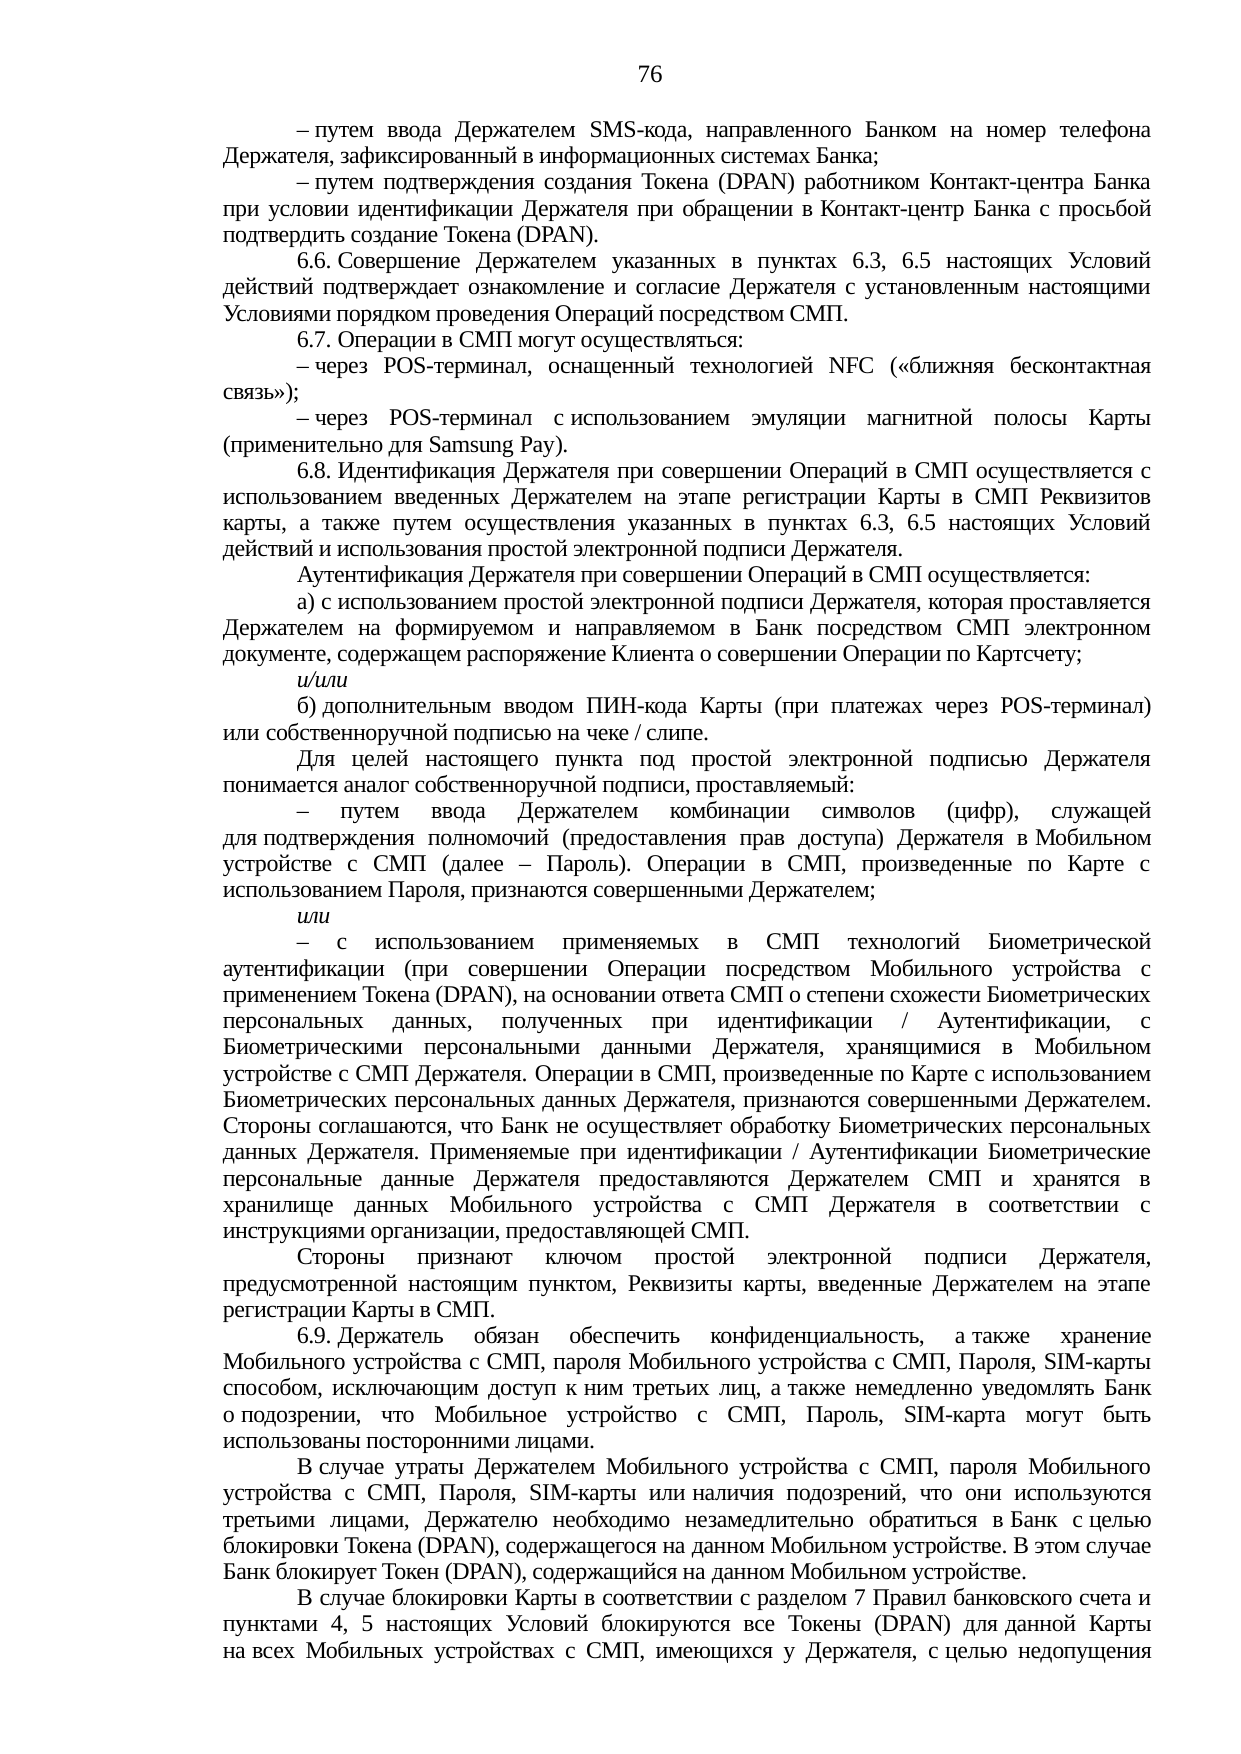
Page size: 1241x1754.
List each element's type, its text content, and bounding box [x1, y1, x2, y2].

text 6.8. Идентификация Держателя при совершении Операций в СМП осуществляется с использованием введенных Держателем на этапе регистрации Карты в СМП Реквизитов карты, а также путем осуществления указанных в пунктах 6.3, 6.5 настоящих Условий действий и использования простой электронной подписи Держателя. [223, 457, 1152, 562]
text Аутентификация Держателя при совершении Операций в СМП осуществляется: [223, 562, 1152, 588]
text – путем подтверждения создания Токена (DPAN) работником Контакт-центра Банка при условии идентификации Держателя при обращении в Контакт-центр Банка с просьбой подтвердить создание Токена (DPAN). [223, 169, 1152, 248]
text Для целей настоящего пункта под простой электронной подписью Держателя понимается аналог собственноручной подписи, проставляемый: [223, 745, 1152, 798]
text 6.7. Операции в СМП могут осуществляться: [223, 326, 1152, 352]
text б) дополнительным вводом ПИН-кода Карты (при платежах через POS-терминал) или собственноручной подписью на чеке / слипе. [223, 693, 1152, 745]
text – через POS-терминал с использованием эмуляции магнитной полосы Карты (применительно для Samsung Pay). [223, 405, 1152, 457]
text 6.9. Держатель обязан обеспечить конфиденциальность, а также хранение Мобильного устройства с СМП, пароля Мобильного устройства с СМП, Пароля, SIM-карты способом, исключающим доступ к ним третьих лиц, а также немедленно уведомлять Банк о подозрении, что Мобильное устройство с СМП, Пароль, SIM-карта могут быть использованы посторонними лицами. [223, 1322, 1152, 1453]
text или [223, 903, 1152, 929]
text и/или [223, 667, 1152, 693]
text – путем ввода Держателем SMS-кода, направленного Банком на номер телефона Держателя, зафиксированный в информационных системах Банка; [223, 117, 1152, 169]
text – путем ввода Держателем комбинации символов (цифр), служащей для подтверждения полномочий (предоставления прав доступа) Держателя в Мобильном устройстве с СМП (далее – Пароль). Операции в СМП, произведенные по Карте с использованием Пароля, признаются совершенными Держателем; [223, 798, 1152, 903]
text Стороны признают ключом простой электронной подписи Держателя, предусмотренной настоящим пунктом, Реквизиты карты, введенные Держателем на этапе регистрации Карты в СМП. [223, 1244, 1152, 1322]
text В случае утраты Держателем Мобильного устройства с СМП, пароля Мобильного устройства с СМП, Пароля, SIM-карты или наличия подозрений, что они используются третьими лицами, Держателю необходимо незамедлительно обратиться в Банк с целью блокировки Токена (DPAN), содержащегося на данном Мобильном устройстве. В этом случае Банк блокирует Токен (DPAN), содержащийся на данном Мобильном устройстве. [223, 1453, 1152, 1585]
text – через POS-терминал, оснащенный технологией NFC («ближняя бесконтактная связь»); [223, 352, 1152, 405]
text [223, 1585, 1152, 1663]
text – с использованием применяемых в СМП технологий Биометрической аутентификации (при совершении Операции посредством Мобильного устройства с применением Токена (DPAN), на основании ответа СМП о степени схожести Биометрических персональных данных, полученных при идентификации / Аутентификации, с Биометрическими персональными данными Держателя, хранящимися в Мобильном устройстве с СМП Держателя. Операции в СМП, произведенные по Карте с использованием Биометрических персональных данных Держателя, признаются совершенными Держателем. Стороны соглашаются, что Банк не осуществляет обработку Биометрических персональных данных Держателя. Применяемые при идентификации / Аутентификации Биометрические персональные данные Держателя предоставляются Держателем СМП и хранятся в хранилище данных Мобильного устройства с СМП Держателя в соответствии с инструкциями организации, предоставляющей СМП. [223, 929, 1152, 1244]
text 6.6. Совершение Держателем указанных в пунктах 6.3, 6.5 настоящих Условий действий подтверждает ознакомление и согласие Держателя с установленным настоящими Условиями порядком проведения Операций посредством СМП. [223, 248, 1152, 326]
text а) с использованием простой электронной подписи Держателя, которая проставляется Держателем на формируемом и направляемом в Банк посредством СМП электронном документе, содержащем распоряжение Клиента о совершении Операции по Картсчету; [223, 588, 1152, 667]
